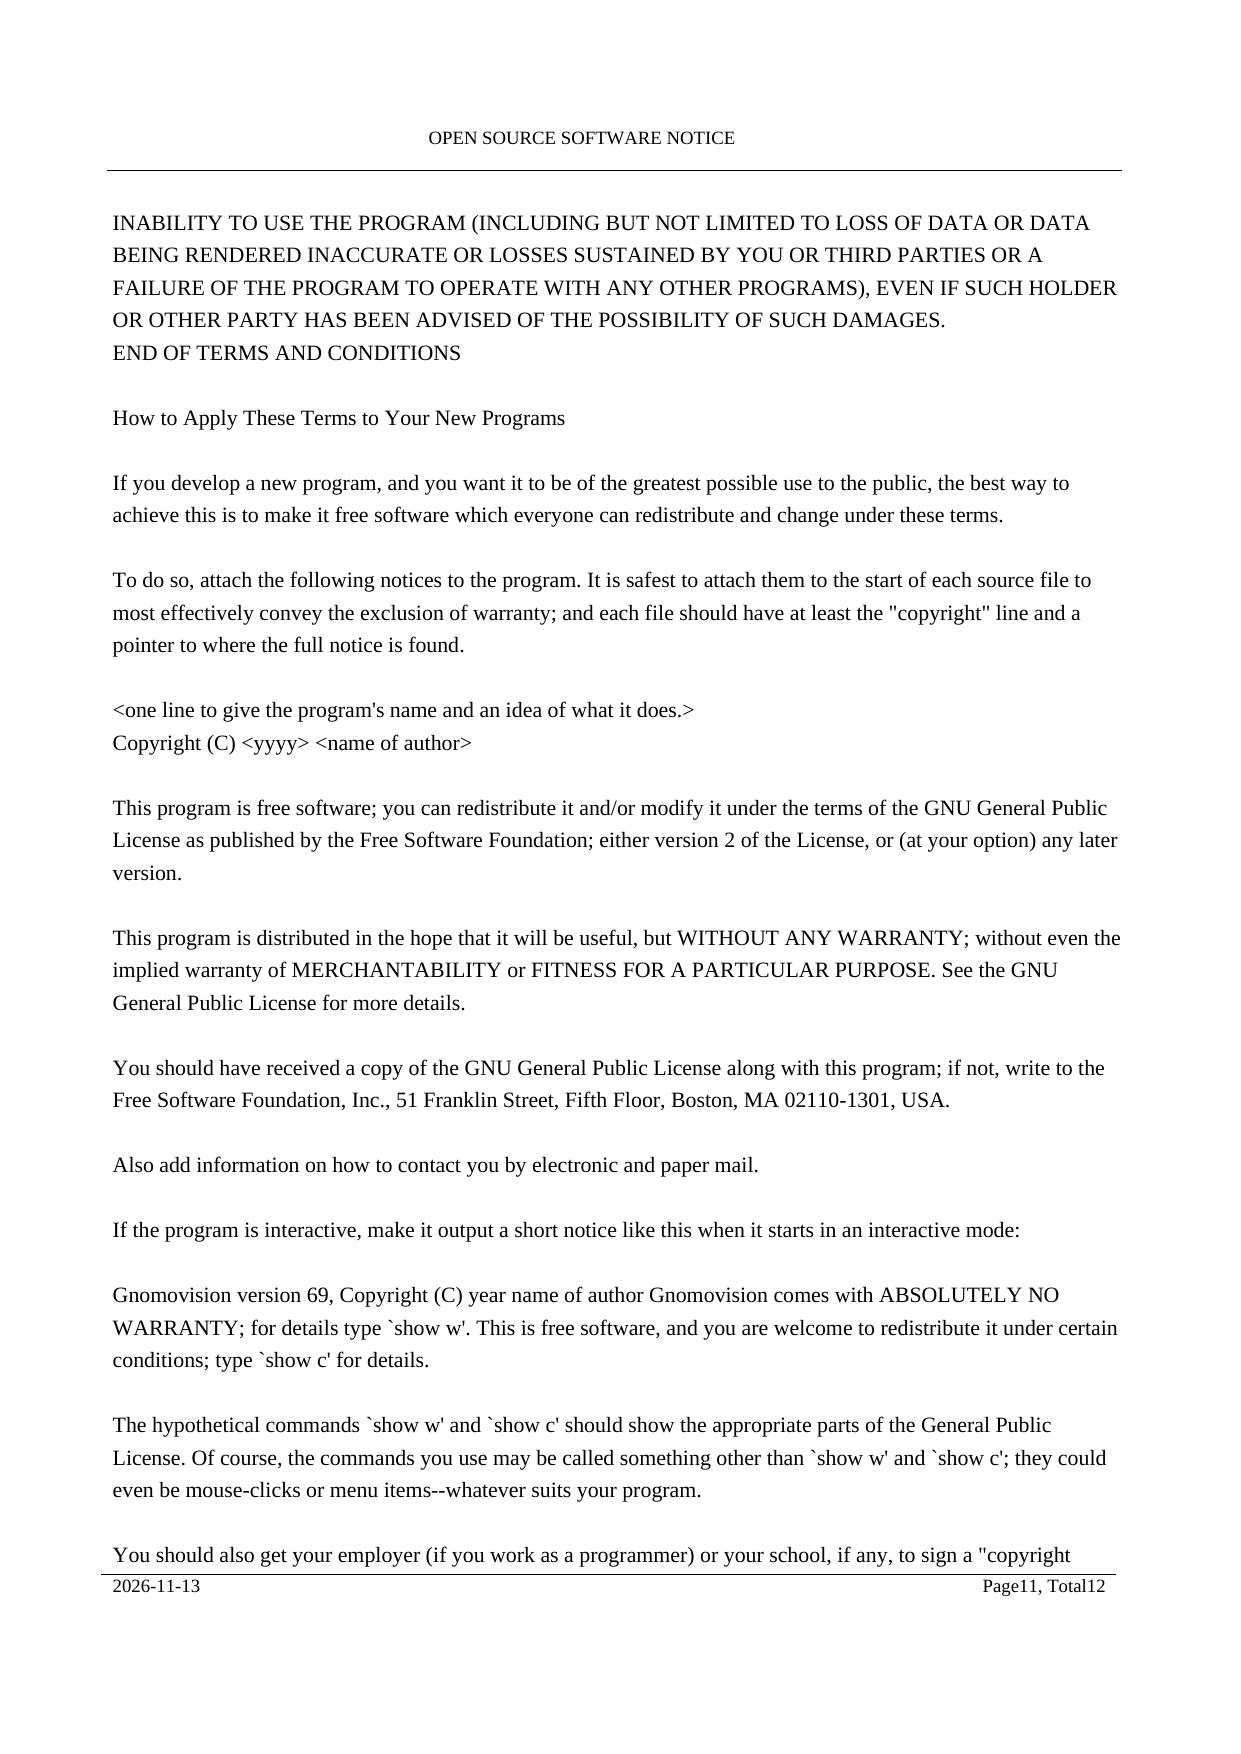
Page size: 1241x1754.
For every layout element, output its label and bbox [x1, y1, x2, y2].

text [112, 206, 1128, 1571]
